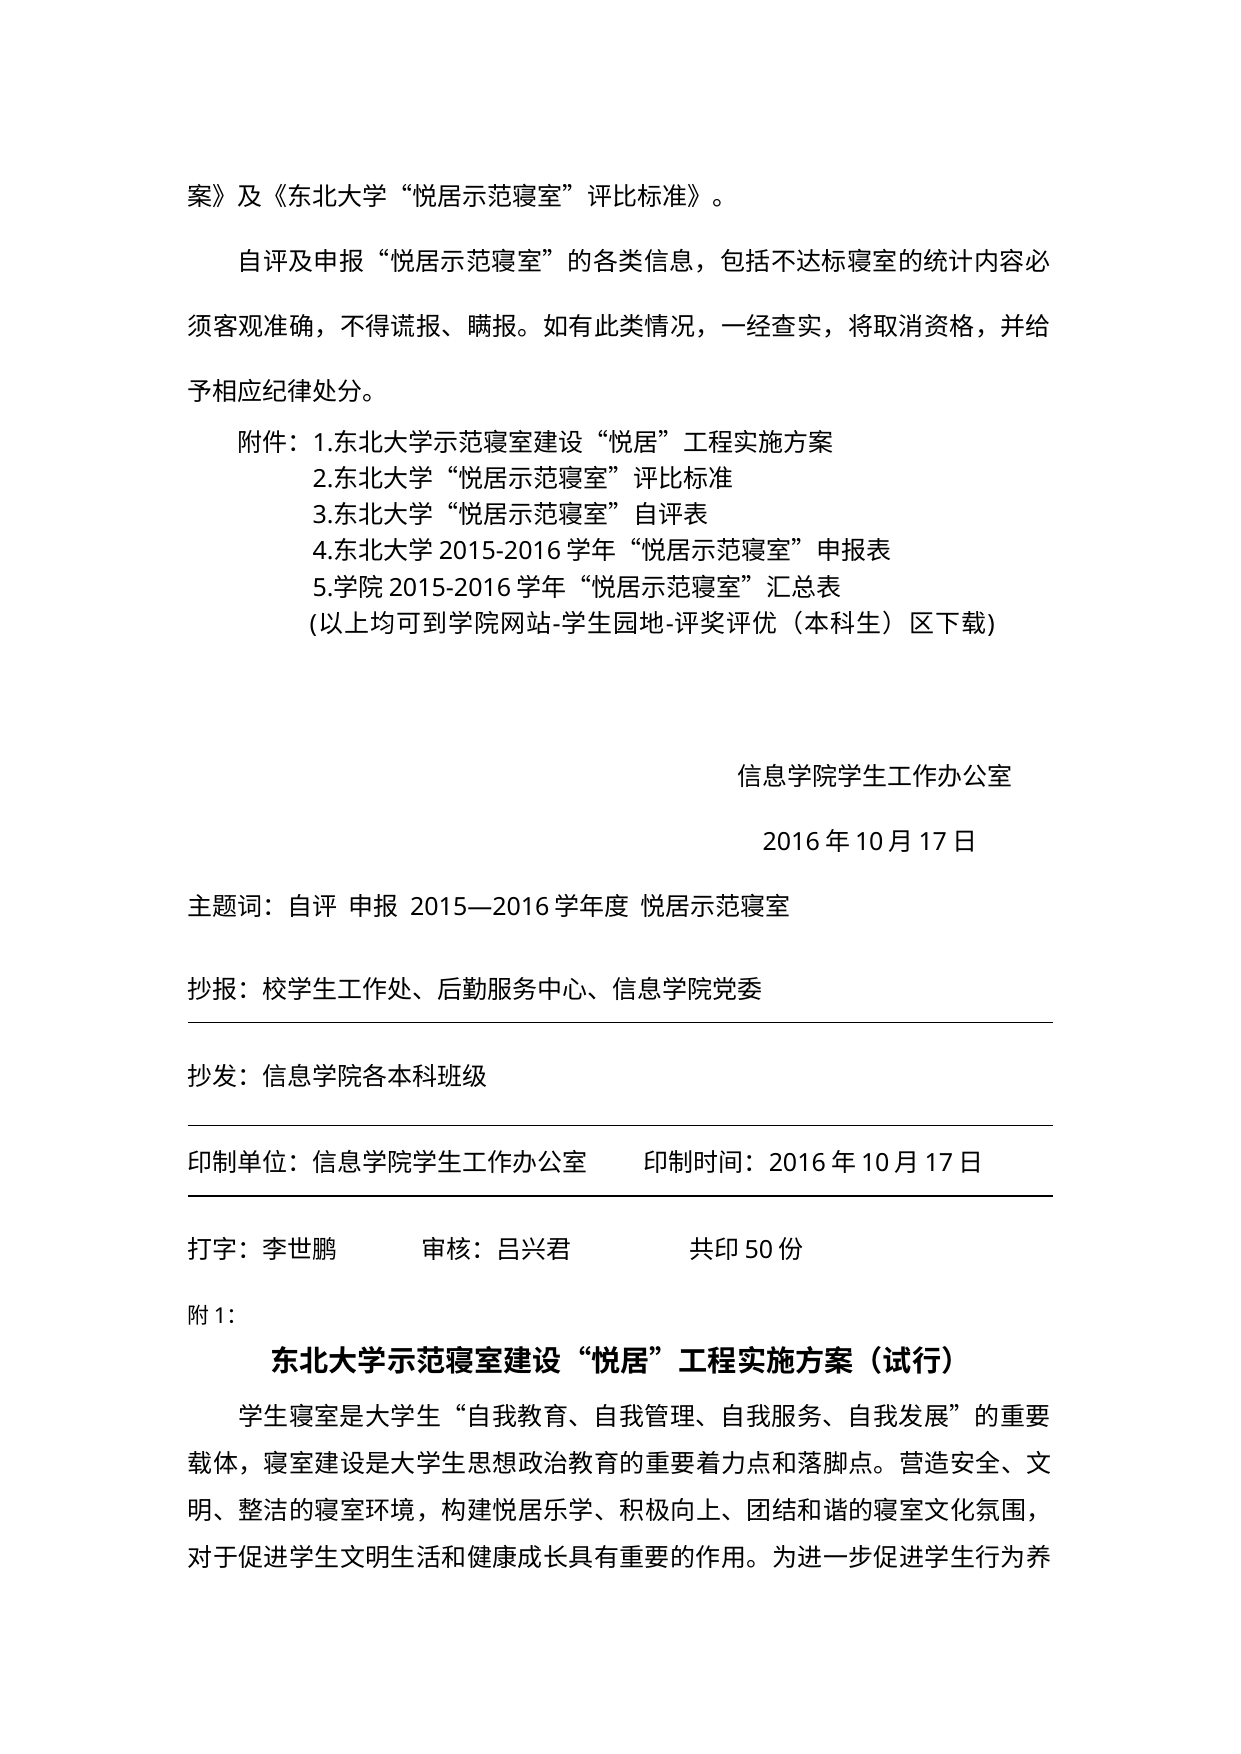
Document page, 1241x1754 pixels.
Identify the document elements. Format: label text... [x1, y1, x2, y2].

text 打字：李世鹏 审核：吕兴君 共印50份 [187, 1215, 1053, 1280]
text 印制单位：信息学院学生工作办公室 印制时间：2016年10月17日 [187, 1126, 1053, 1197]
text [187, 162, 1053, 227]
text 抄报：校学生工作处、后勤服务中心、信息学院党委 [187, 955, 1053, 1023]
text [187, 1396, 1053, 1574]
text 信息学院学生工作办公室 [187, 742, 1053, 807]
text 3.东北大学“悦居示范寝室”自评表 [187, 494, 1053, 531]
text 主题词：自评 申报 2015—2016学年度 悦居示范寝室 [187, 872, 1053, 937]
text 4.东北大学2015-2016学年“悦居示范寝室”申报表 [187, 531, 1053, 567]
text 抄发：信息学院各本科班级 [187, 1042, 1053, 1107]
text 附件：1.东北大学示范寝室建设“悦居”工程实施方案 [187, 422, 1053, 458]
text 2016年10月17日 [187, 807, 1053, 872]
text 2.东北大学“悦居示范寝室”评比标准 [187, 458, 1053, 494]
text 5.学院2015-2016学年“悦居示范寝室”汇总表 [187, 567, 1053, 603]
text 附1： [187, 1298, 1053, 1330]
text (以上均可到学院网站-学生园地-评奖评优（本科生）区下载) [187, 603, 1053, 639]
text 自评及申报“悦居示范寝室”的各类信息，包括不达标寝室的统计内容必须客观准确，不得谎报、瞒报。如有此类情况，一经查实，将取消资格，并给予相应纪律处分。 [187, 227, 1053, 422]
text 东北大学示范寝室建设“悦居”工程实施方案（试行） [187, 1338, 1053, 1380]
